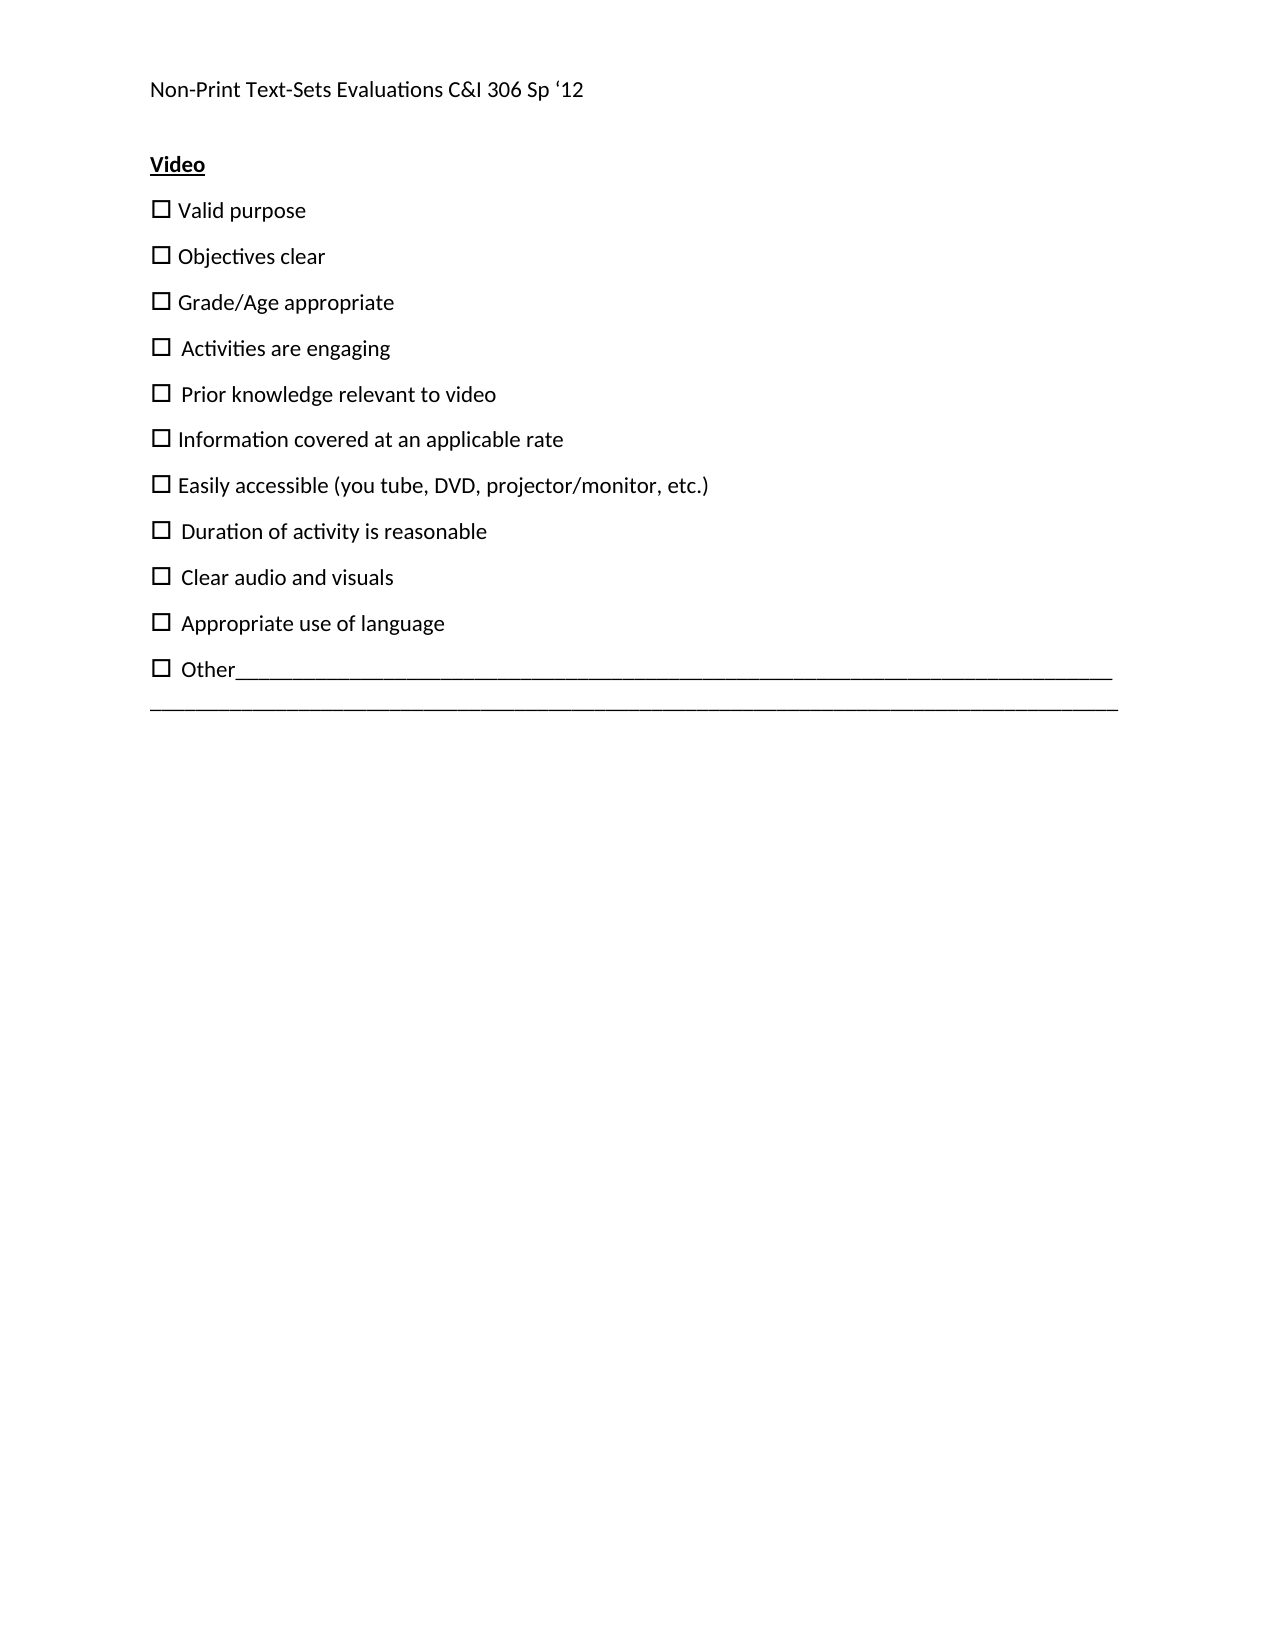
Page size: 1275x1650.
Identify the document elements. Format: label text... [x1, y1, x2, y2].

text □ Prior knowledge relevant to video [150, 366, 1125, 411]
text □ Objectives clear [150, 228, 1125, 274]
text □ Clear audio and visuals [150, 549, 1125, 595]
text Video [150, 150, 1125, 178]
text □ Appropriate use of language [150, 595, 1125, 641]
text □ Easily accessible (you tube, DVD, projector/monitor, etc.) [150, 457, 1125, 503]
text □ Duration of activity is reasonable [150, 503, 1125, 549]
text □ Other_____________________________________________________________________________ _____________________________________________________________________________________ [150, 641, 1125, 714]
text □ Valid purpose [150, 182, 1125, 228]
text □ Information covered at an applicable rate [150, 411, 1125, 457]
text □ Grade/Age appropriate [150, 274, 1125, 320]
text □ Activities are engaging [150, 320, 1125, 366]
